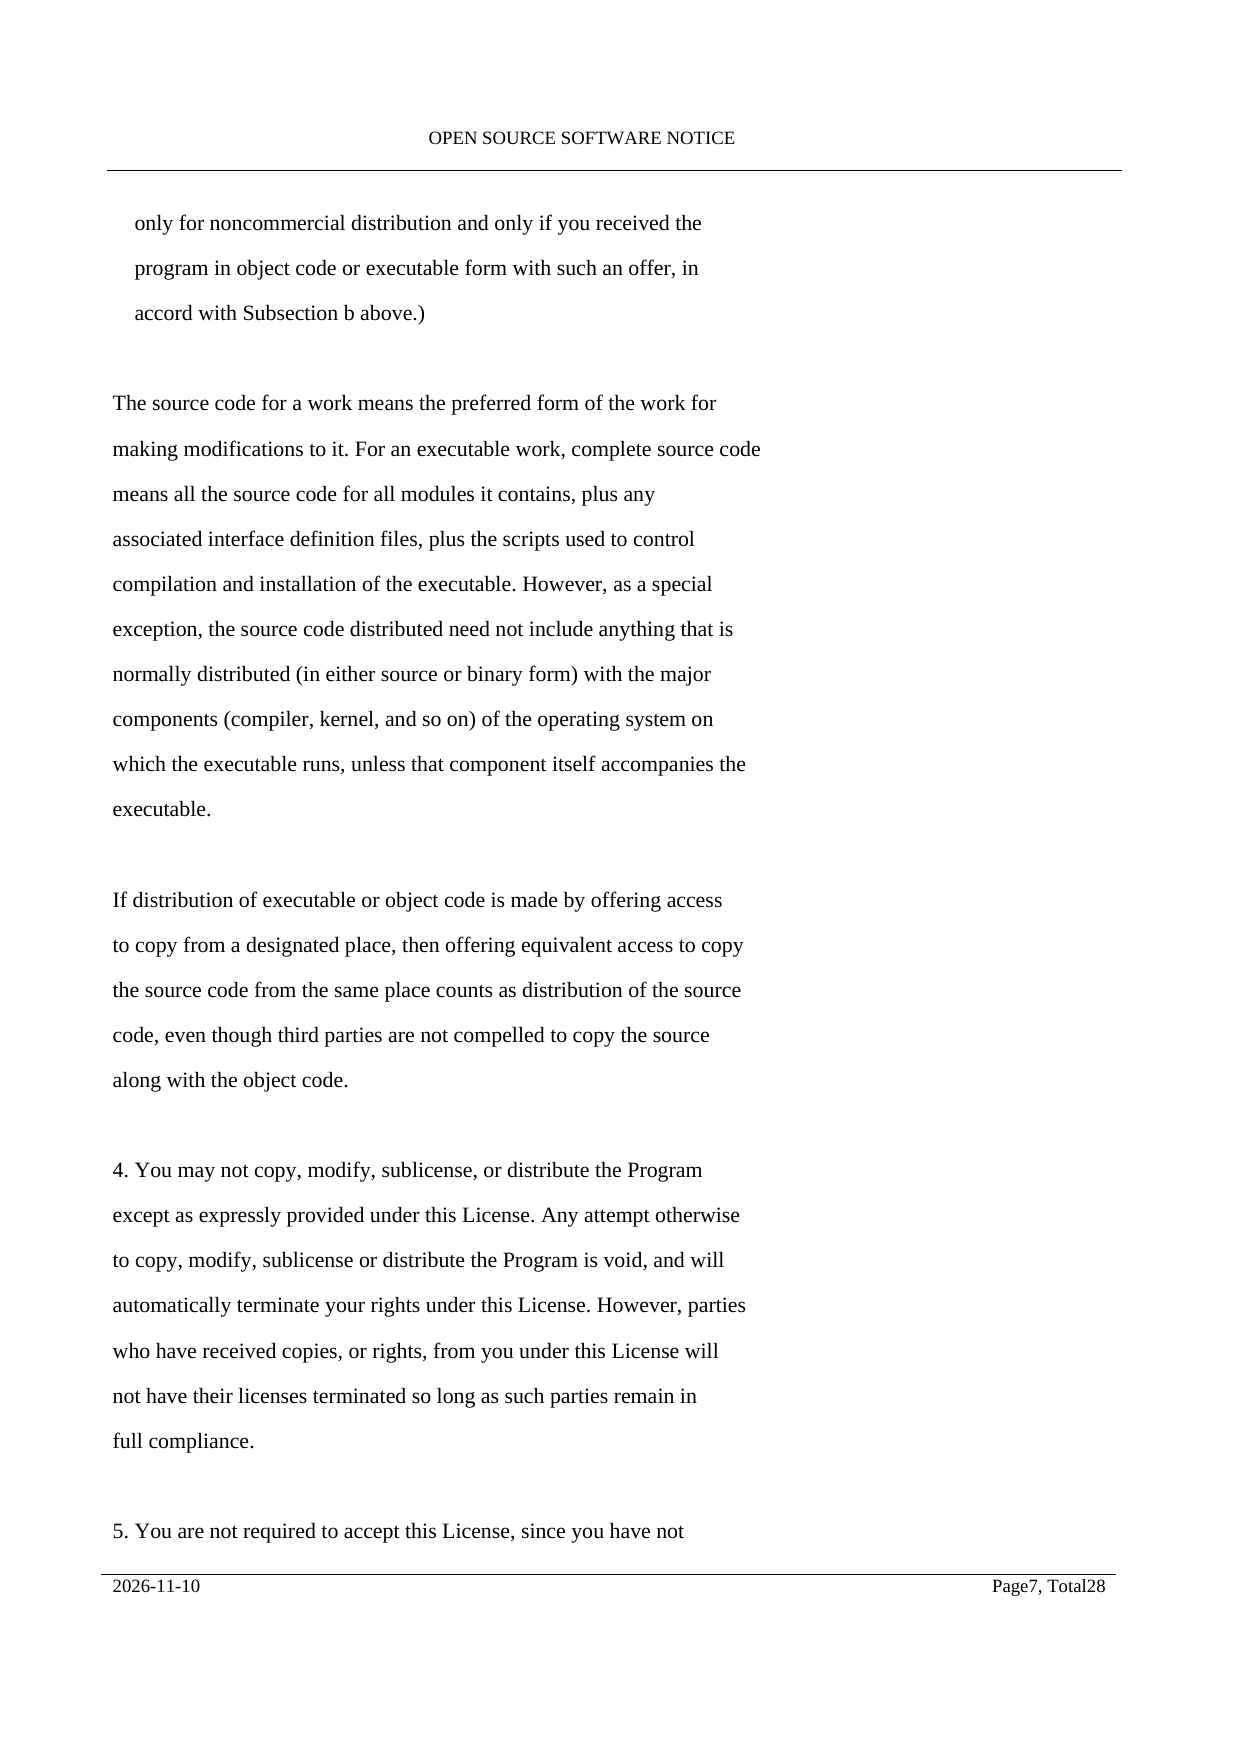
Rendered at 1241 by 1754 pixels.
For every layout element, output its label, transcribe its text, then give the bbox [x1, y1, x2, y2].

text to copy from a designated place, then offering equivalent access to copy [112, 928, 1128, 961]
text means all the source code for all modules it contains, plus any [112, 477, 1128, 509]
text 5. You are not required to accept this License, since you have not [112, 1514, 1128, 1547]
text the source code from the same place counts as distribution of the source [112, 973, 1128, 1006]
text who have received copies, or rights, from you under this License will [112, 1334, 1128, 1366]
text code, even though third parties are not compelled to copy the source [112, 1018, 1128, 1051]
text If distribution of executable or object code is made by offering access [112, 883, 1128, 915]
text which the executable runs, unless that component itself accompanies the [112, 748, 1128, 780]
text components (compiler, kernel, and so on) of the operating system on [112, 702, 1128, 735]
text compilation and installation of the executable. However, as a special [112, 567, 1128, 600]
text accord with Subsection b above.) [112, 297, 1128, 329]
text associated interface definition files, plus the scripts used to control [112, 522, 1128, 554]
text 4. You may not copy, modify, sublicense, or distribute the Program [112, 1153, 1128, 1186]
text along with the object code. [112, 1063, 1128, 1096]
text only for noncommercial distribution and only if you received the [112, 206, 1128, 239]
text The source code for a work means the preferred form of the work for [112, 387, 1128, 419]
text except as expressly provided under this License. Any attempt otherwise [112, 1199, 1128, 1231]
text program in object code or executable form with such an offer, in [112, 251, 1128, 284]
text automatically terminate your rights under this License. However, parties [112, 1289, 1128, 1321]
text making modifications to it. For an executable work, complete source code [112, 432, 1128, 464]
text not have their licenses terminated so long as such parties remain in [112, 1379, 1128, 1412]
text normally distributed (in either source or binary form) with the major [112, 657, 1128, 690]
text to copy, modify, sublicense or distribute the Program is void, and will [112, 1244, 1128, 1276]
text full compliance. [112, 1424, 1128, 1457]
text exception, the source code distributed need not include anything that is [112, 612, 1128, 645]
text executable. [112, 793, 1128, 825]
